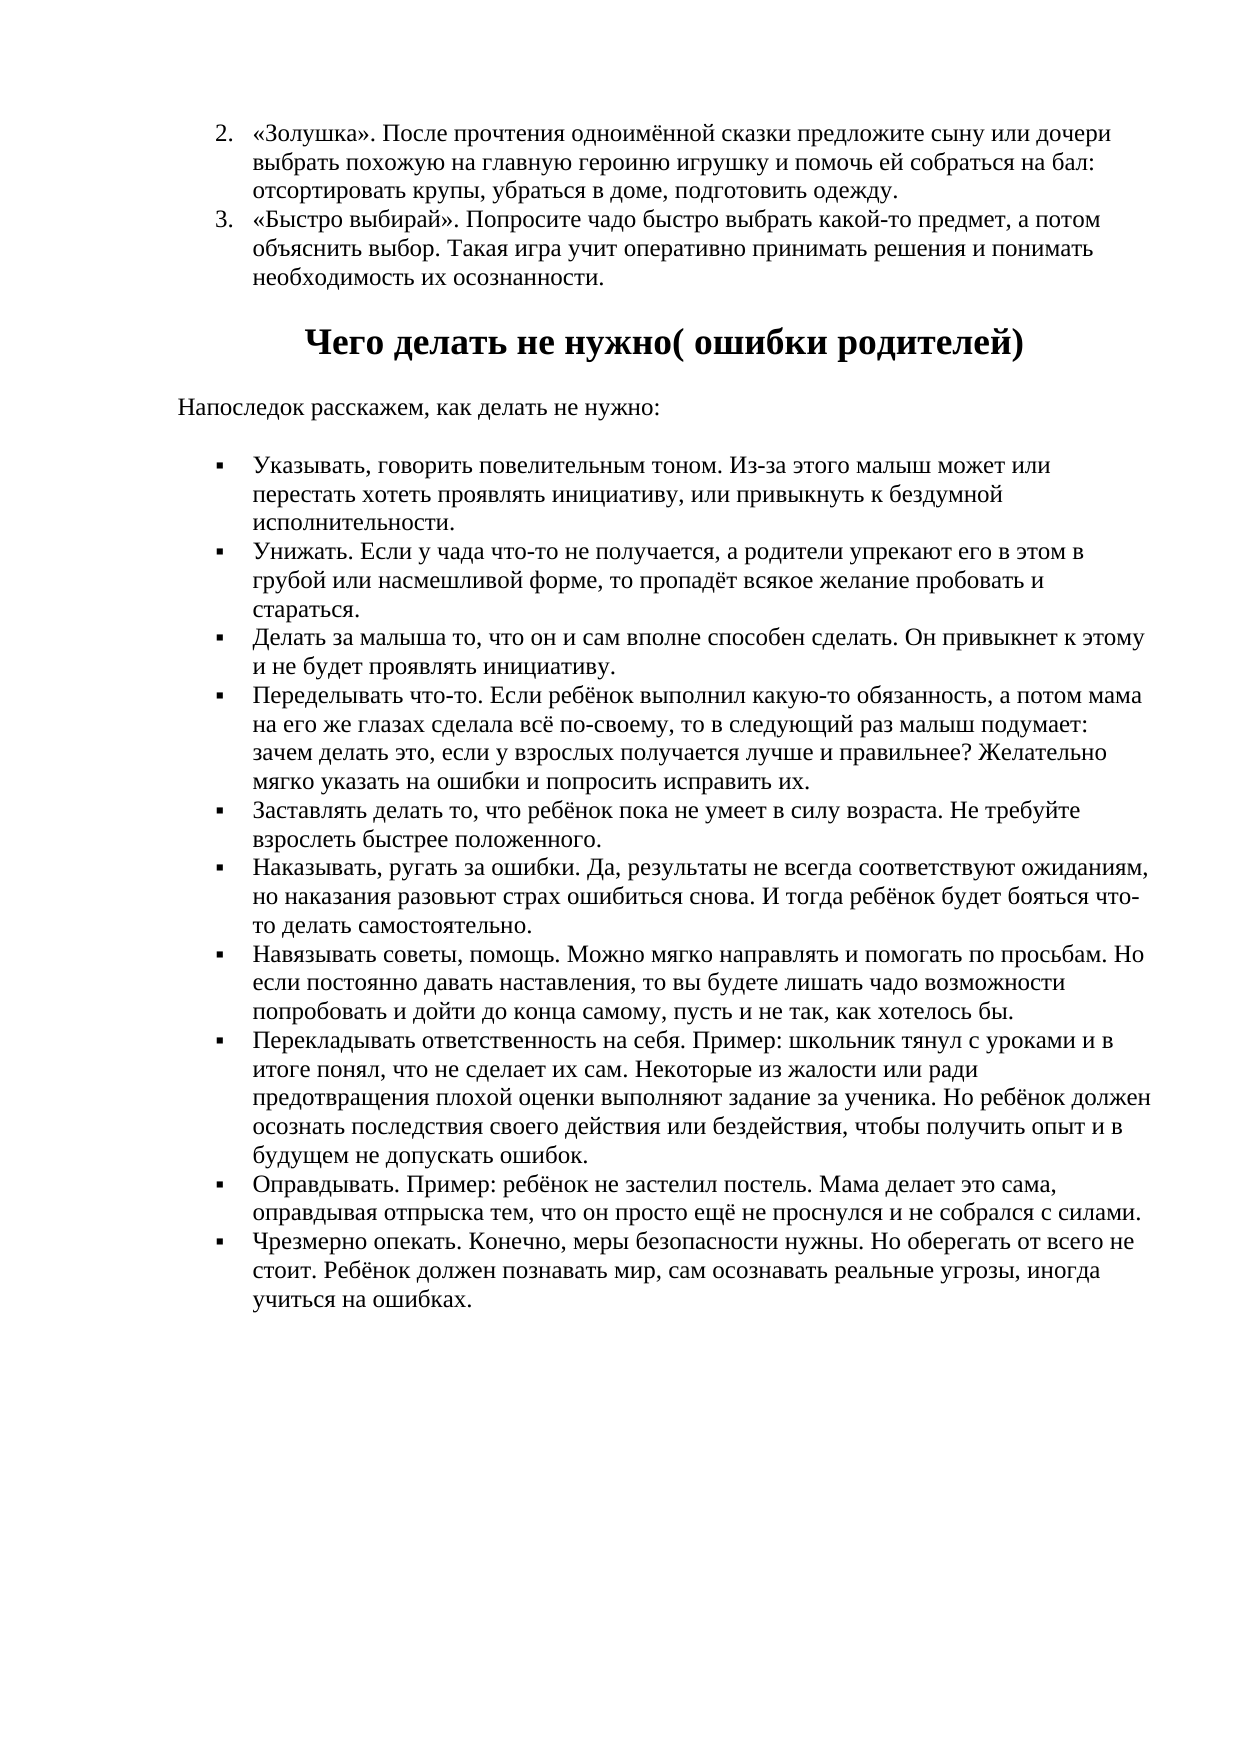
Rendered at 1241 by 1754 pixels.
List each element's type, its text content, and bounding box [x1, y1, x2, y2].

list Перекладывать ответственность на себя. Пример: школьник тянул с уроками и в итоге понял, что не сделает их сам. Некоторые из жалости или ради предотвращения плохой оценки выполняют задание за ученика. Но ребёнок должен осознать последствия своего действия или бездействия, чтобы получить опыт и в будущем не допускать ошибок. [215, 1025, 1152, 1169]
list Переделывать что-то. Если ребёнок выполнил какую-то обязанность, а потом мама на его же глазах сделала всё по-своему, то в следующий раз малыш подумает: зачем делать это, если у взрослых получается лучше и правильнее? Желательно мягко указать на ошибки и попросить исправить их. [215, 680, 1152, 795]
list Делать за малыша то, что он и сам вполне способен сделать. Он привыкнет к этому и не будет проявлять инициативу. [215, 622, 1152, 680]
text Чего делать не нужно( ошибки родителей) [177, 320, 1152, 363]
list Чрезмерно опекать. Конечно, меры безопасности нужны. Но оберегать от всего не стоит. Ребёнок должен познавать мир, сам осознавать реальные угрозы, иногда учиться на ошибках. [215, 1226, 1152, 1312]
list Наказывать, ругать за ошибки. Да, результаты не всегда соответствуют ожиданиям, но наказания разовьют страх ошибиться снова. И тогда ребёнок будет бояться что-то делать самостоятельно. [215, 852, 1152, 939]
list Навязывать советы, помощь. Можно мягко направлять и помогать по просьбам. Но если постоянно давать наставления, то вы будете лишать чадо возможности попробовать и дойти до конца самому, пусть и не так, как хотелось бы. [215, 939, 1152, 1025]
list Заставлять делать то, что ребёнок пока не умеет в силу возраста. Не требуйте взрослеть быстрее положенного. [215, 795, 1152, 852]
list «Золушка». После прочтения одноимённой сказки предложите сыну или дочери выбрать похожую на главную героиню игрушку и помочь ей собраться на бал: отсортировать крупы, убраться в доме, подготовить одежду. [215, 118, 1152, 204]
list Оправдывать. Пример: ребёнок не застелил постель. Мама делает это сама, оправдывая отпрыска тем, что он просто ещё не проснулся и не собрался с силами. [215, 1169, 1152, 1226]
list Указывать, говорить повелительным тоном. Из-за этого малыш может или перестать хотеть проявлять инициативу, или привыкнуть к бездумной исполнительности. [215, 450, 1152, 536]
list Унижать. Если у чада что-то не получается, а родители упрекают его в этом в грубой или насмешливой форме, то пропадёт всякое желание пробовать и стараться. [215, 536, 1152, 622]
list «Быстро выбирай». Попросите чадо быстро выбрать какой-то предмет, а потом объяснить выбор. Такая игра учит оперативно принимать решения и понимать необходимость их осознанности. [215, 204, 1152, 291]
text Напоследок расскажем, как делать не нужно: [177, 392, 1152, 421]
